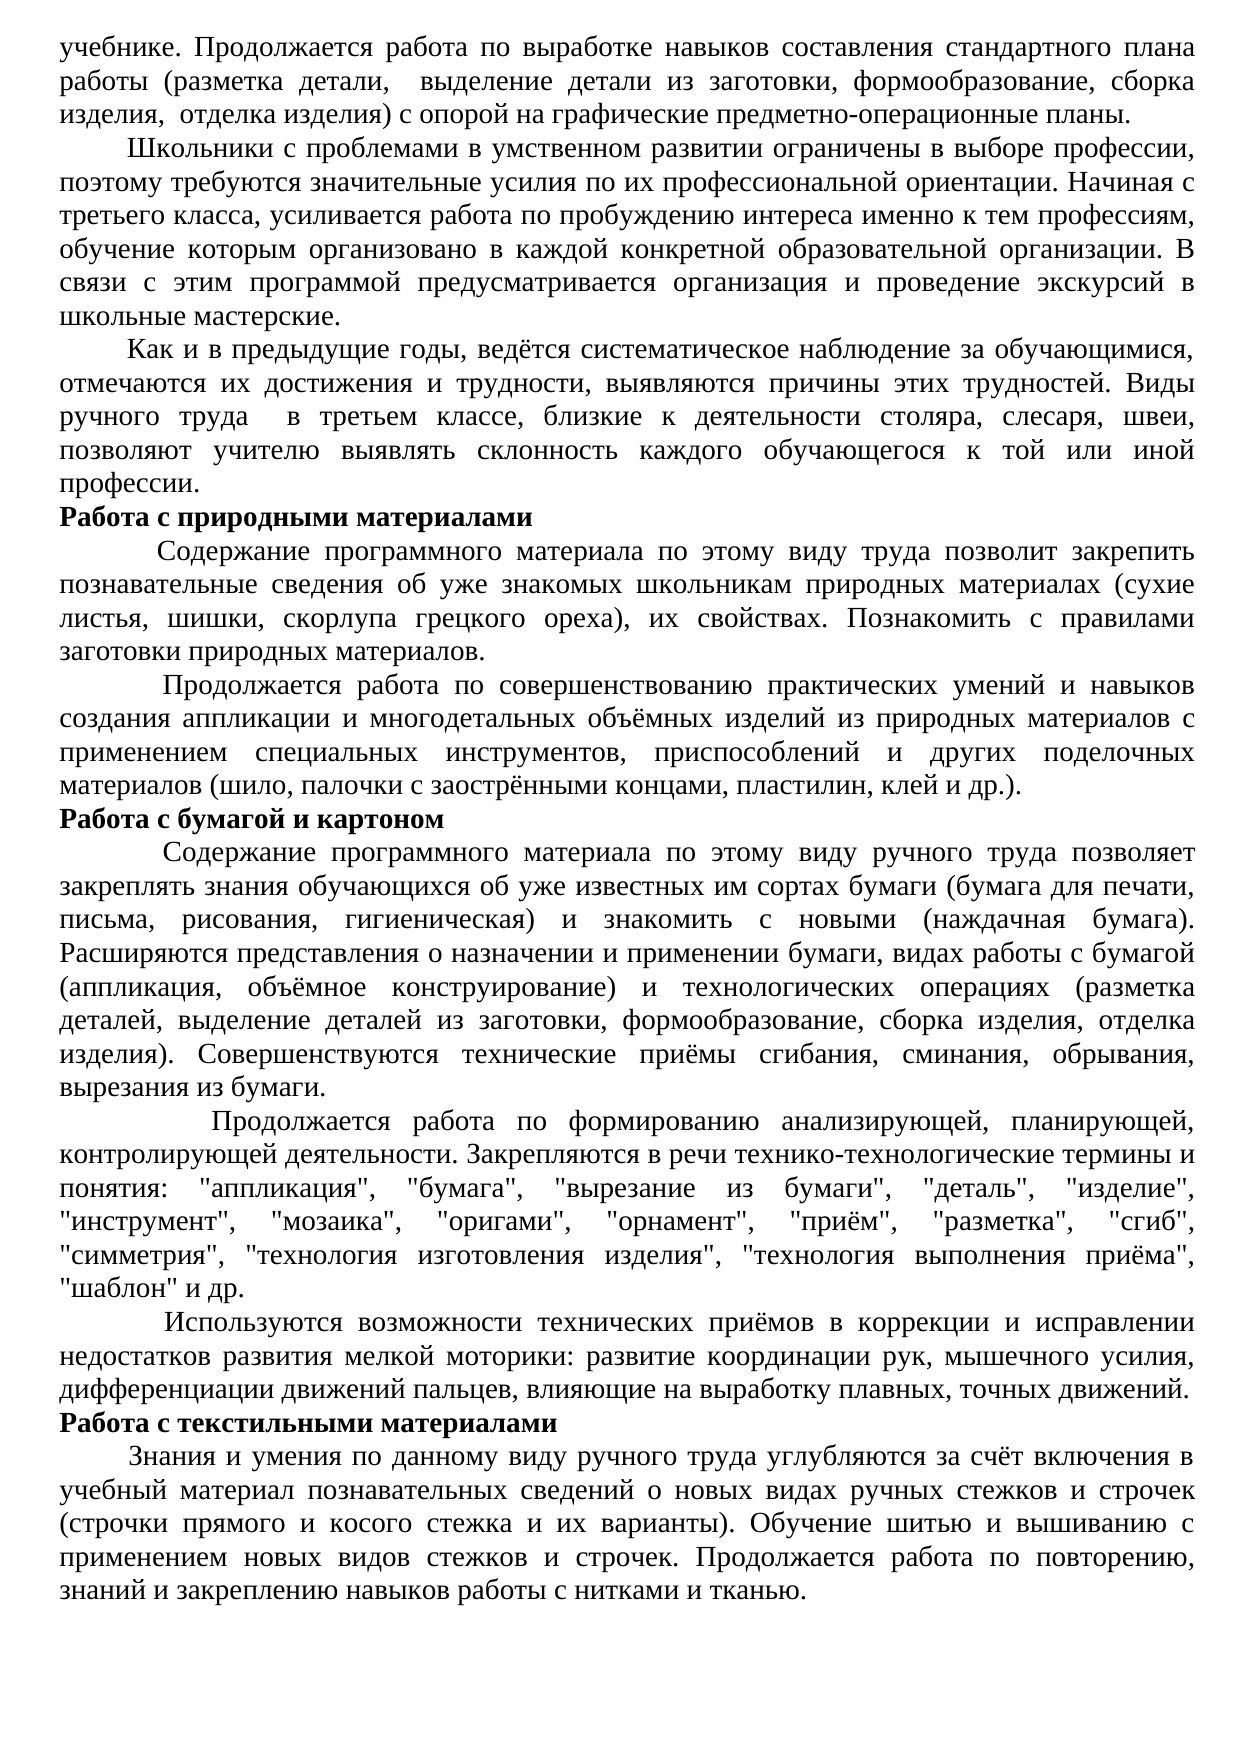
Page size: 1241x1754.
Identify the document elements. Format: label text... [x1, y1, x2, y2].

text Продолжается работа по совершенствованию практических умений и навыков создания аппликации и многодетальных объёмных изделий из природных материалов с применением специальных инструментов, приспособлений и других поделочных материалов (шило, палочки с заострёнными концами, пластилин, клей и др.). [59, 667, 1196, 801]
text Используются возможности технических приёмов в коррекции и исправлении недостатков развития мелкой моторики: развитие координации рук, мышечного усилия, дифференциации движений пальцев, влияющие на выработку плавных, точных движений. [59, 1304, 1196, 1405]
text Как и в предыдущие годы, ведётся систематическое наблюдение за обучающимися, отмечаются их достижения и трудности, выявляются причины этих трудностей. Виды ручного труда в третьем классе, близкие к деятельности столяра, слесаря, швеи, позволяют учителю выявлять склонность каждого обучающегося к той или иной профессии. [59, 331, 1196, 499]
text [59, 29, 1196, 130]
text Работа с текстильными материалами [59, 1405, 1196, 1438]
text Работа с бумагой и картоном [59, 801, 1196, 834]
text Содержание программного материала по этому виду ручного труда позволяет закреплять знания обучающихся об уже известных им сортах бумаги (бумага для печати, письма, рисования, гигиеническая) и знакомить с новыми (наждачная бумага). Расширяются представления о назначении и применении бумаги, видах работы с бумагой (аппликация, объёмное конструирование) и технологических операциях (разметка деталей, выделение деталей из заготовки, формообразование, сборка изделия, отделка изделия). Совершенствуются технические приёмы сгибания, сминания, обрывания, вырезания из бумаги. [59, 834, 1196, 1103]
text Знания и умения по данному виду ручного труда углубляются за счёт включения в учебный материал познавательных сведений о новых видах ручных стежков и строчек (строчки прямого и косого стежка и их варианты). Обучение шитью и вышиванию с применением новых видов стежков и строчек. Продолжается работа по повторению, знаний и закреплению навыков работы с нитками и тканью. [59, 1438, 1196, 1606]
text Продолжается работа по формированию анализирующей, планирующей, контролирующей деятельности. Закрепляются в речи технико-технологические термины и понятия: "аппликация", "бумага", "вырезание из бумаги", "деталь", "изделие", "инструмент", "мозаика", "оригами", "орнамент", "приём", "разметка", "сгиб", "симметрия", "технология изготовления изделия", "технология выполнения приёма", "шаблон" и др. [59, 1103, 1196, 1304]
text Содержание программного материала по этому виду труда позволит закрепить познавательные сведения об уже знакомых школьникам природных материалах (сухие листья, шишки, скорлупа грецкого ореха), их свойствах. Познакомить с правилами заготовки природных материалов. [59, 533, 1196, 667]
text Работа с природными материалами [59, 499, 1196, 533]
text Школьники с проблемами в умственном развитии ограничены в выборе профессии, поэтому требуются значительные усилия по их профессиональной ориентации. Начиная с третьего класса, усиливается работа по пробуждению интереса именно к тем профессиям, обучение которым организовано в каждой конкретной образовательной организации. В связи с этим программой предусматривается организация и проведение экскурсий в школьные мастерские. [59, 130, 1196, 331]
